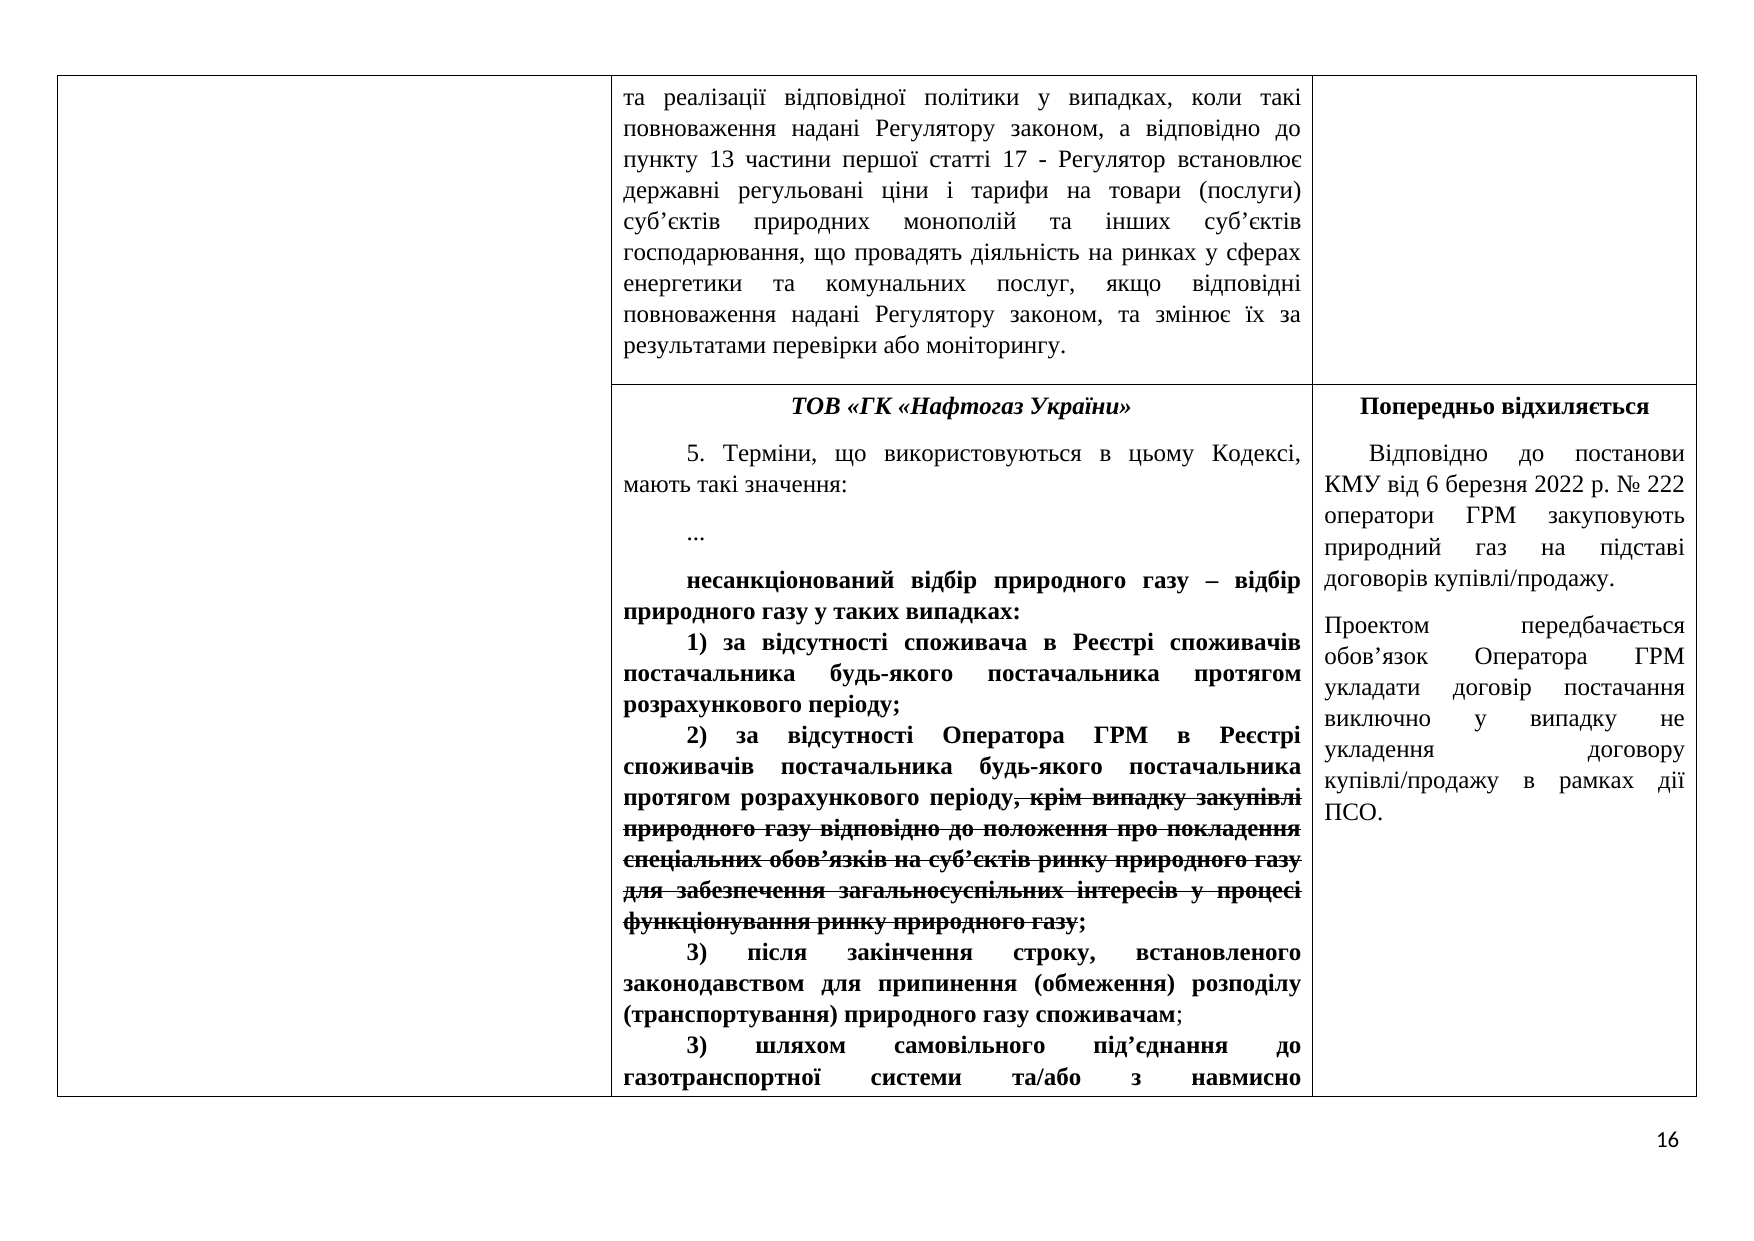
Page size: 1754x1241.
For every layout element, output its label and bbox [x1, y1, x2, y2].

table_cell [1313, 385, 1696, 1096]
table_cell [612, 385, 1312, 1096]
table_cell [612, 76, 1312, 384]
table_cell [1313, 76, 1696, 384]
